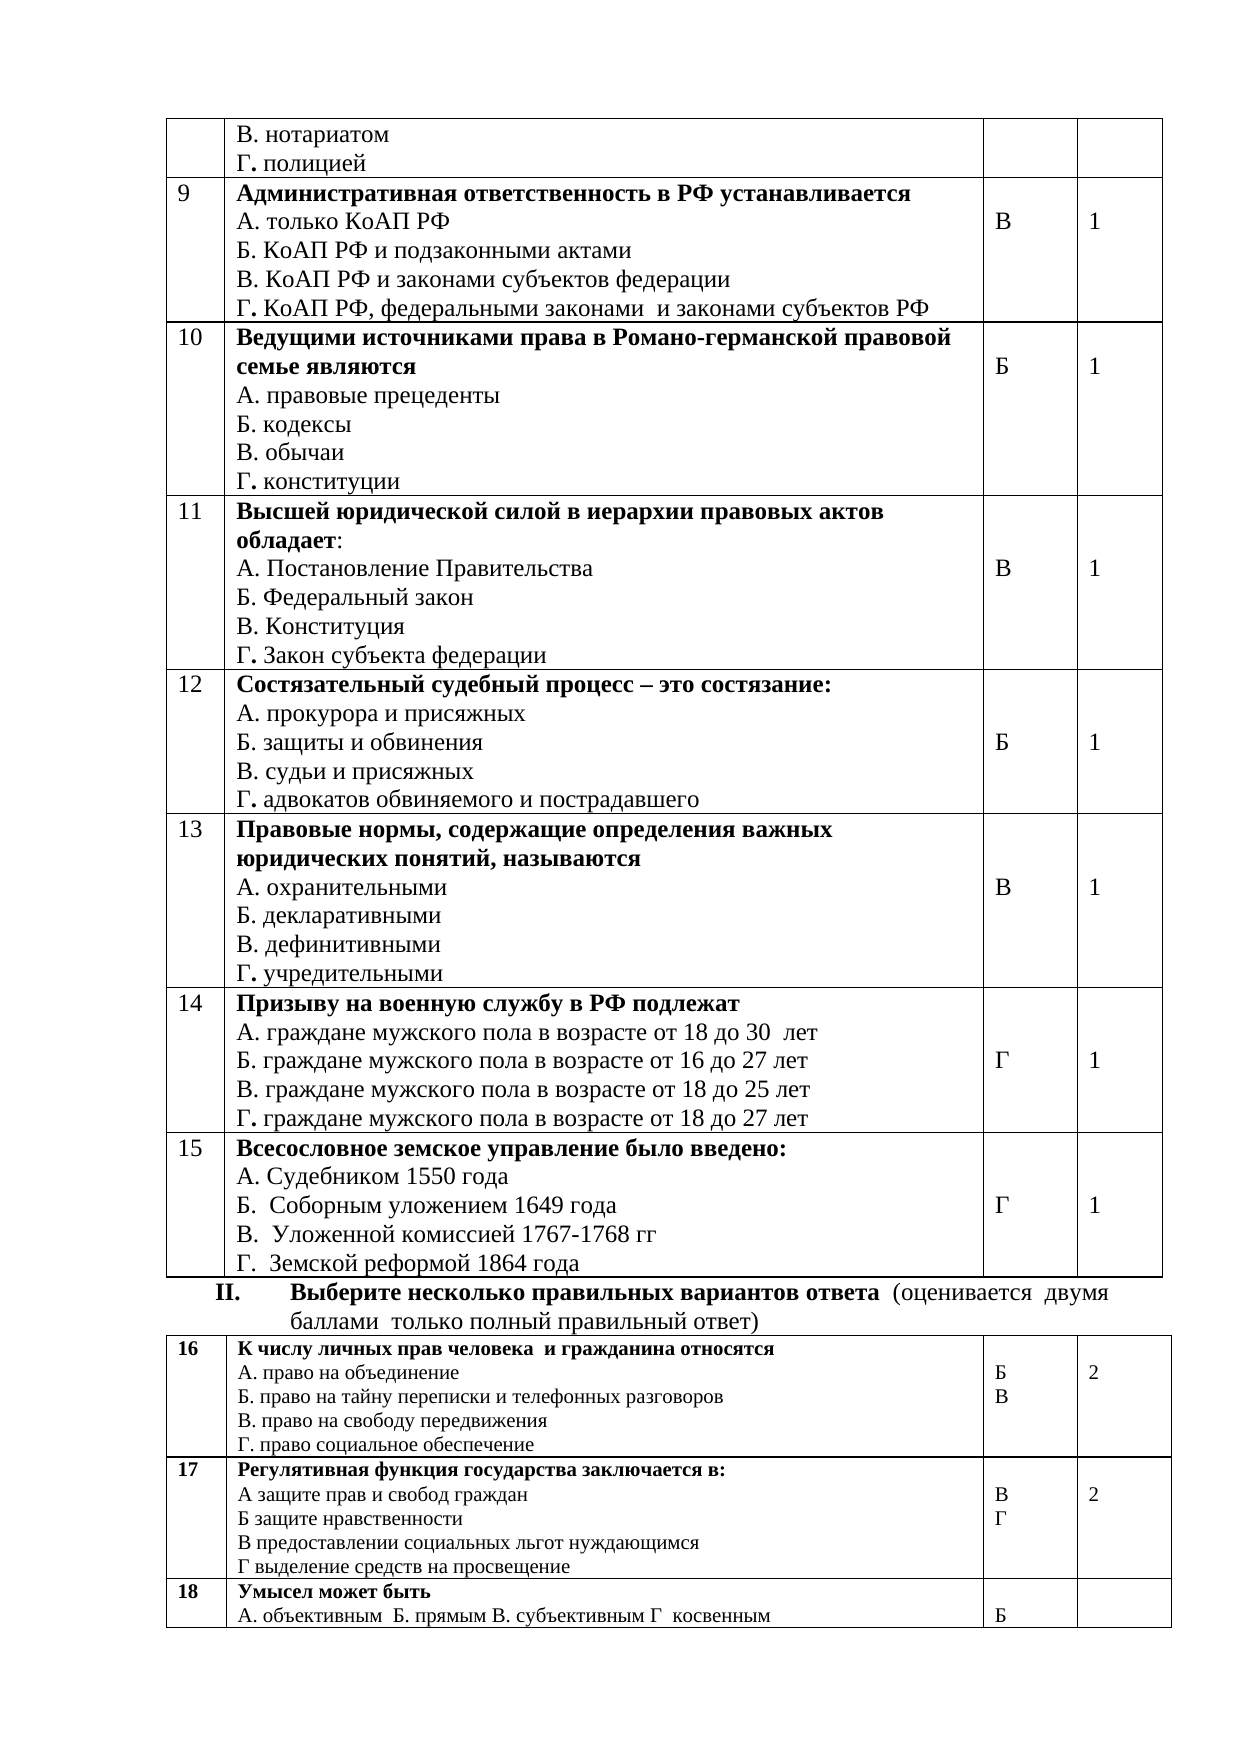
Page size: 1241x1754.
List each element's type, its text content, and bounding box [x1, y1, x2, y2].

table_header Б В [984, 1336, 1077, 1456]
table_cell Б [984, 119, 1077, 177]
table_cell 1 [1078, 119, 1162, 177]
table_cell 1 [1078, 178, 1162, 321]
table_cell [225, 119, 983, 177]
table_cell 1 [1078, 496, 1162, 668]
table_cell 11 [167, 496, 224, 668]
table_cell Административная ответственность в РФ устанавливается А. только КоАП РФ Б. КоАП РФ и подзаконными актами В. КоАП РФ и законами субъектов федерации Г. КоАП РФ, федеральными законами и законами субъектов РФ [225, 178, 983, 321]
table_cell 17 [167, 1458, 226, 1578]
table_cell 14 [167, 988, 224, 1132]
table_cell 1 [1078, 323, 1162, 495]
table_cell Б [984, 323, 1077, 495]
table_cell Высшей юридической силой в иерархии правовых актов обладает: А. Постановление Правительства Б. Федеральный закон В. Конституция Г. Закон субъекта федерации [225, 496, 983, 668]
table_cell 10 [167, 323, 224, 495]
table_cell В [984, 178, 1077, 321]
table_cell 9 [167, 178, 224, 321]
table_cell В [984, 814, 1077, 987]
list Выберите несколько правильных вариантов ответа (оценивается двумя баллами только полный правильный ответ) [215, 1278, 1152, 1335]
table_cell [227, 1579, 983, 1627]
table_cell Призыву на военную службу в РФ подлежат А. граждане мужского пола в возрасте от 18 до 30 лет Б. граждане мужского пола в возрасте от 16 до 27 лет В. граждане мужского пола в возрасте от 18 до 25 лет Г. граждане мужского пола в возрасте от 18 до 27 лет [225, 988, 983, 1132]
table_header К числу личных прав человека и гражданина относятся А. право на объединение Б. право на тайну переписки и телефонных разговоров В. право на свободу передвижения Г. право социальное обеспечение [227, 1336, 983, 1456]
table_cell 8 [167, 119, 224, 177]
table_cell 2 [1078, 1458, 1171, 1578]
table_cell Правовые нормы, содержащие определения важных юридических понятий, называются А. охранительными Б. декларативными В. дефинитивными Г. учредительными [225, 814, 983, 987]
table_cell Б Г [984, 1579, 1077, 1627]
table_cell Состязательный судебный процесс – это состязание: А. прокурора и присяжных Б. защиты и обвинения В. судьи и присяжных Г. адвокатов обвиняемого и пострадавшего [225, 670, 983, 813]
table_header 2 [1078, 1336, 1171, 1456]
table_header 16 [167, 1336, 226, 1456]
table_cell Б [984, 670, 1077, 813]
table_cell 1 [1078, 670, 1162, 813]
table_cell Г [984, 1133, 1077, 1276]
table_cell Регулятивная функция государства заключается в: А защите прав и свобод граждан Б защите нравственности В предоставлении социальных льгот нуждающимся Г выделение средств на просвещение [227, 1458, 983, 1578]
table_cell 18 [167, 1579, 226, 1627]
table_cell Г [984, 988, 1077, 1132]
table_cell 13 [167, 814, 224, 987]
table_cell Ведущими источниками права в Романо-германской правовой семье являются А. правовые прецеденты Б. кодексы В. обычаи Г. конституции [225, 323, 983, 495]
table_cell 1 [1078, 988, 1162, 1132]
table_cell 1 [1078, 1133, 1162, 1276]
table_cell 2 [1078, 1579, 1171, 1627]
table_cell В Г [984, 1458, 1077, 1578]
table_cell 15 [167, 1133, 224, 1276]
table_cell В [984, 496, 1077, 668]
table_cell 12 [167, 670, 224, 813]
table_cell Всесословное земское управление было введено: А. Судебником 1550 года Б. Соборным уложением 1649 года В. Уложенной комиссией 1767-1768 гг Г. Земской реформой 1864 года [225, 1133, 983, 1276]
table_cell 1 [1078, 814, 1162, 987]
